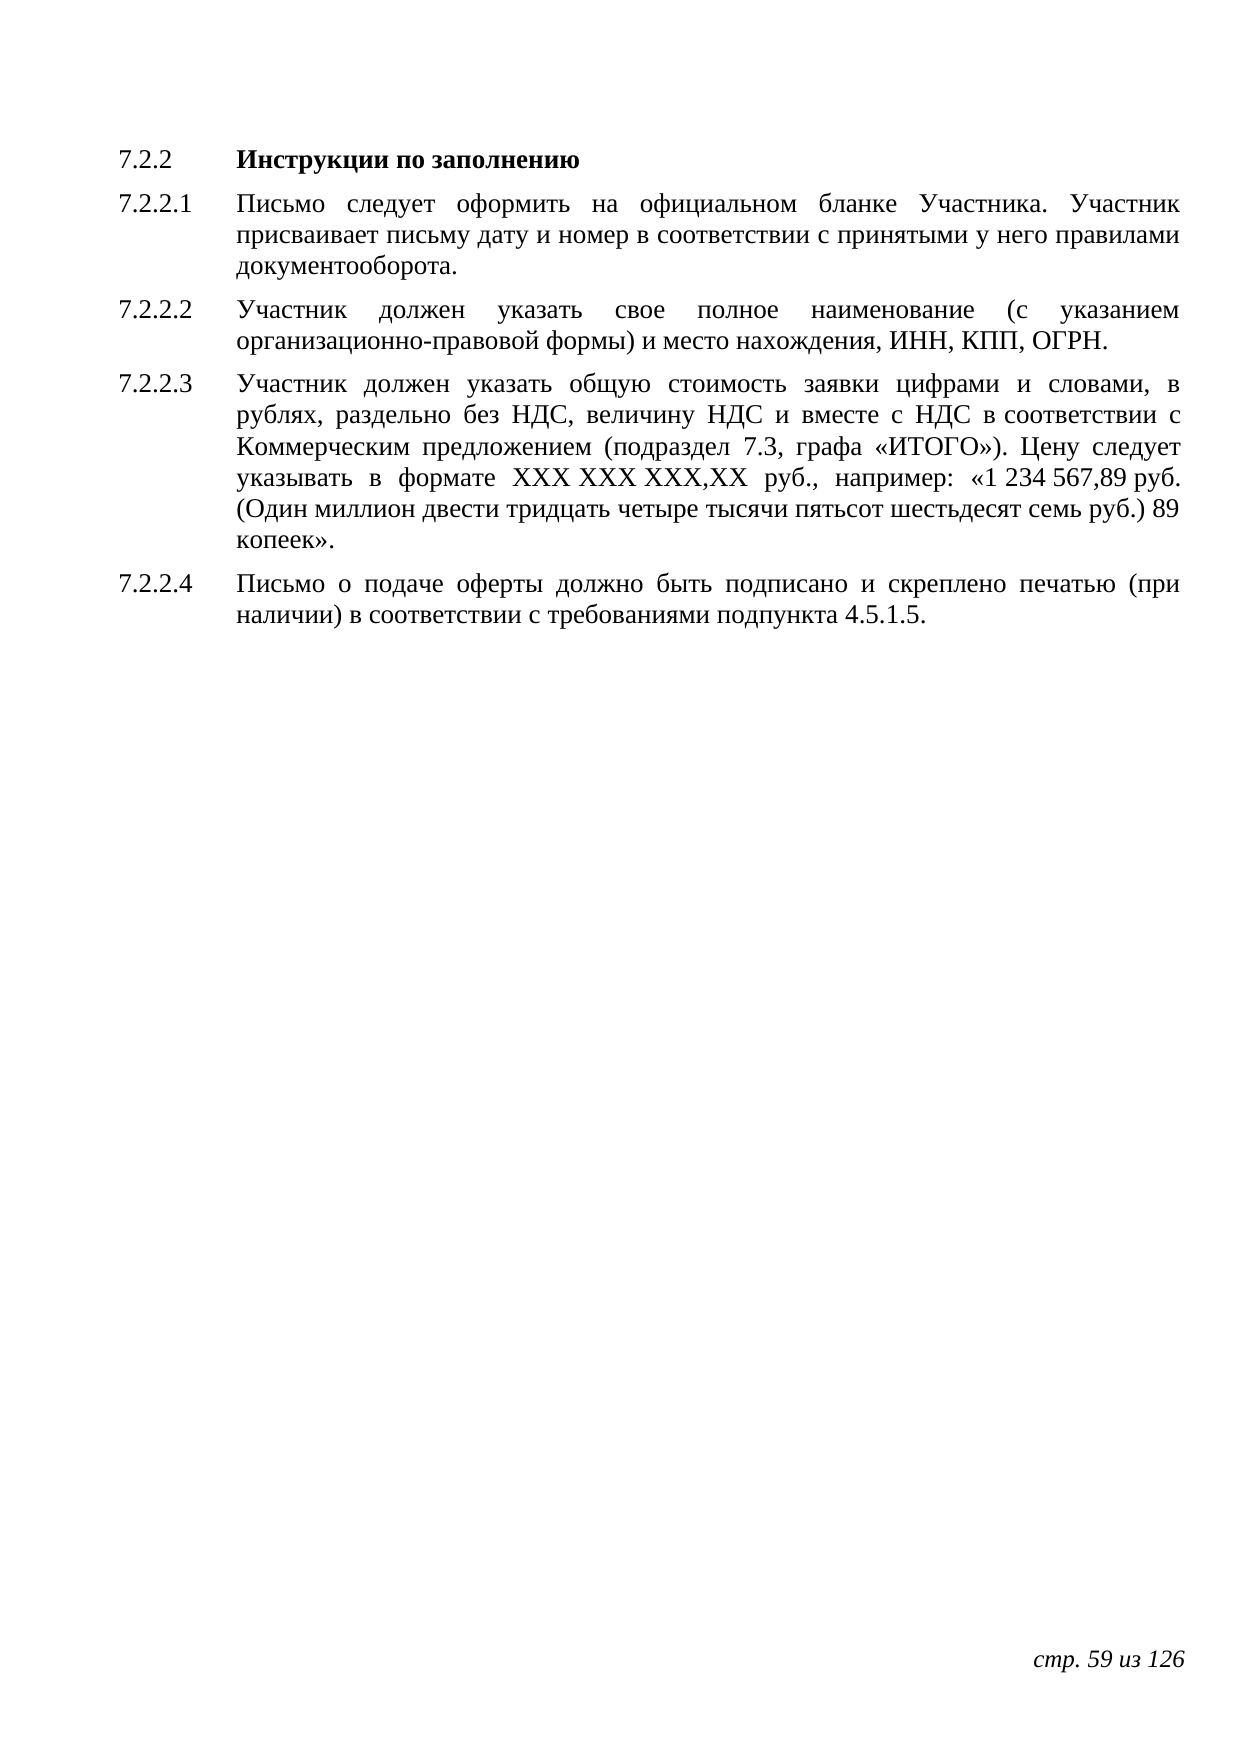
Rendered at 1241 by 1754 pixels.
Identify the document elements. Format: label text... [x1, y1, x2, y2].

text Участник должен указать общую стоимость заявки цифрами и словами, в рублях, раздельно без НДС, величину НДС и вместе с НДС в соответствии с Коммерческим предложением (подраздел 7.3, графа «ИТОГО»). Цену следует указывать в формате ХХХ ХХХ ХХХ,ХХ руб., например: «1 234 567,89 руб. (Один миллион двести тридцать четыре тысячи пятьсот шестьдесят семь руб.) 89 копеек». [118, 367, 1181, 554]
text Письмо следует оформить на официальном бланке Участника. Участник присваивает письму дату и номер в соответствии с принятыми у него правилами документооборота. [118, 187, 1181, 280]
text Инструкции по заполнению [118, 143, 1181, 174]
text Письмо о подаче оферты должно быть подписано и скреплено печатью (при наличии) в соответствии с требованиями подпункта 4.5.1.5. [118, 567, 1181, 629]
text Участник должен указать свое полное наименование (с указанием организационно-правовой формы) и место нахождения, ИНН, КПП, ОГРН. [118, 293, 1181, 355]
